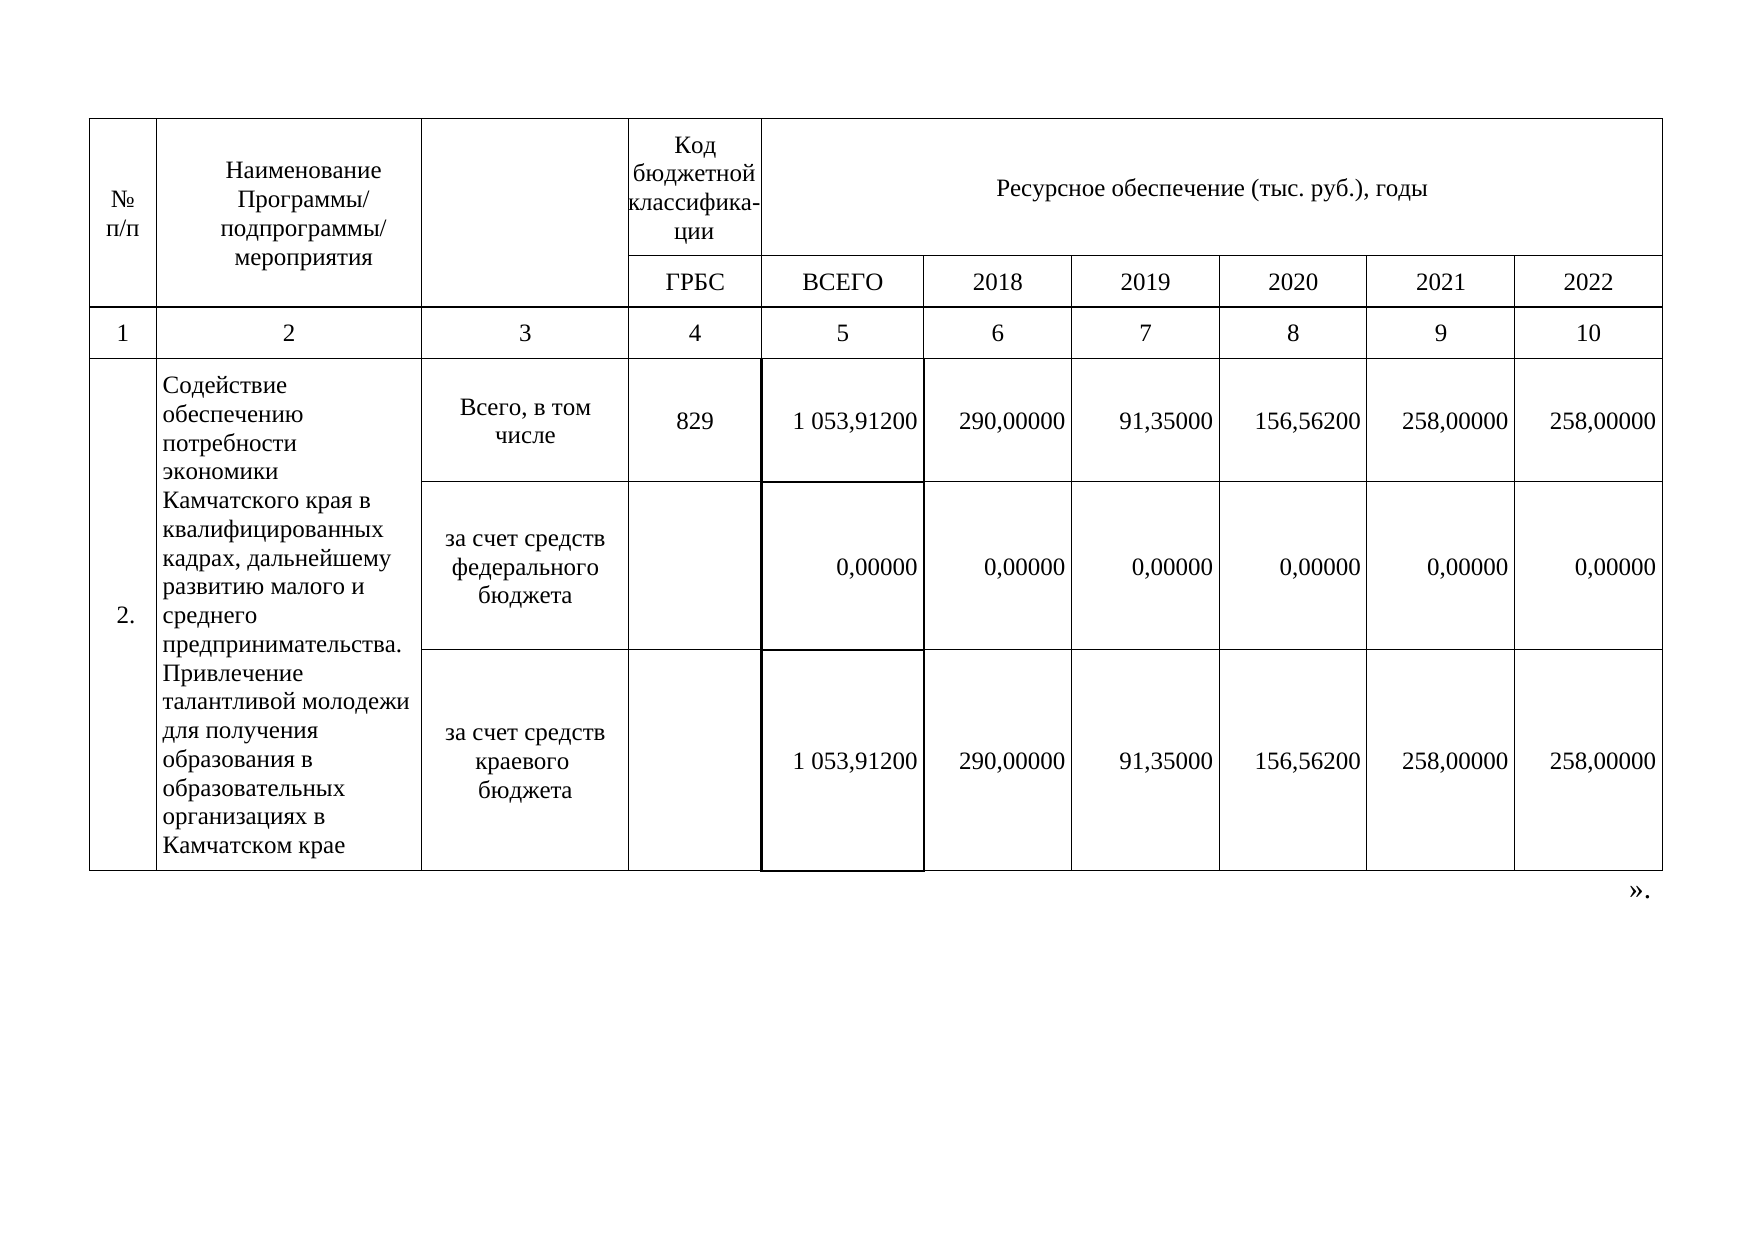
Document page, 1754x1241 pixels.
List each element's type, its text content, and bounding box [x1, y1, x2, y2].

table_cell 258,00000 [1515, 359, 1662, 481]
table_header № п/п [90, 119, 156, 306]
table_cell 7 [1072, 308, 1219, 357]
table_header Код бюджетной классифика-ции [629, 119, 761, 255]
table_cell за счет средств краевого бюджета [422, 650, 628, 869]
table_cell 2 [157, 308, 421, 357]
table_cell 0,00000 [1072, 482, 1219, 649]
table_cell 0,00000 [1220, 482, 1366, 649]
table_cell Всего, в том числе [422, 359, 628, 481]
table_cell 3 [422, 308, 628, 357]
table_cell 258,00000 [1367, 650, 1514, 869]
table_cell 0,00000 [925, 482, 1071, 649]
table_cell 1 053,91200 [763, 651, 923, 869]
text ». [89, 872, 1651, 905]
table_cell 4 [629, 308, 761, 357]
table_cell 1 [90, 308, 156, 357]
table_header Ресурсное обеспечение (тыс. руб.), годы [762, 119, 1662, 255]
table_cell 156,56200 [1220, 650, 1366, 869]
table_cell ГРБС [629, 256, 761, 306]
table_cell 5 [762, 308, 923, 357]
table_cell 0,00000 [1515, 482, 1662, 649]
table_cell ВСЕГО [762, 256, 923, 306]
table_header Наименование Программы/ подпрограммы/ мероприятия [157, 119, 421, 306]
table_cell 2021 [1367, 256, 1514, 306]
table_cell 10 [1515, 308, 1662, 357]
table_cell 6 [924, 308, 1071, 357]
table_cell 91,35000 [1072, 650, 1219, 869]
table_cell Содействие обеспечению потребности экономики Камчатского края в квалифицированных кадрах, дальнейшему развитию малого и среднего предпринимательства. Привлечение талантливой молодежи для получения образования в образовательных организациях в Камчатском крае [157, 359, 421, 869]
table_cell 829 [629, 359, 760, 481]
table_cell 8 [1220, 308, 1366, 357]
table_cell за счет средств федерального бюджета [422, 482, 628, 649]
table_cell 2022 [1515, 256, 1662, 306]
table_cell 1 053,91200 [763, 359, 923, 481]
table_cell 0,00000 [763, 483, 923, 649]
table_cell 2020 [1220, 256, 1366, 306]
table_cell 2. [90, 359, 156, 869]
table_cell 258,00000 [1515, 650, 1662, 869]
table_cell 9 [1367, 308, 1514, 357]
table_cell 2018 [924, 256, 1071, 306]
table_cell 156,56200 [1220, 359, 1366, 481]
table_cell [629, 482, 760, 649]
table_cell 2019 [1072, 256, 1219, 306]
table_cell 258,00000 [1367, 359, 1514, 481]
table_header [422, 119, 628, 306]
table_cell 91,35000 [1072, 359, 1219, 481]
table_cell 290,00000 [925, 359, 1071, 481]
table_cell 290,00000 [925, 650, 1071, 869]
table_cell [629, 650, 760, 869]
table_cell 0,00000 [1367, 482, 1514, 649]
